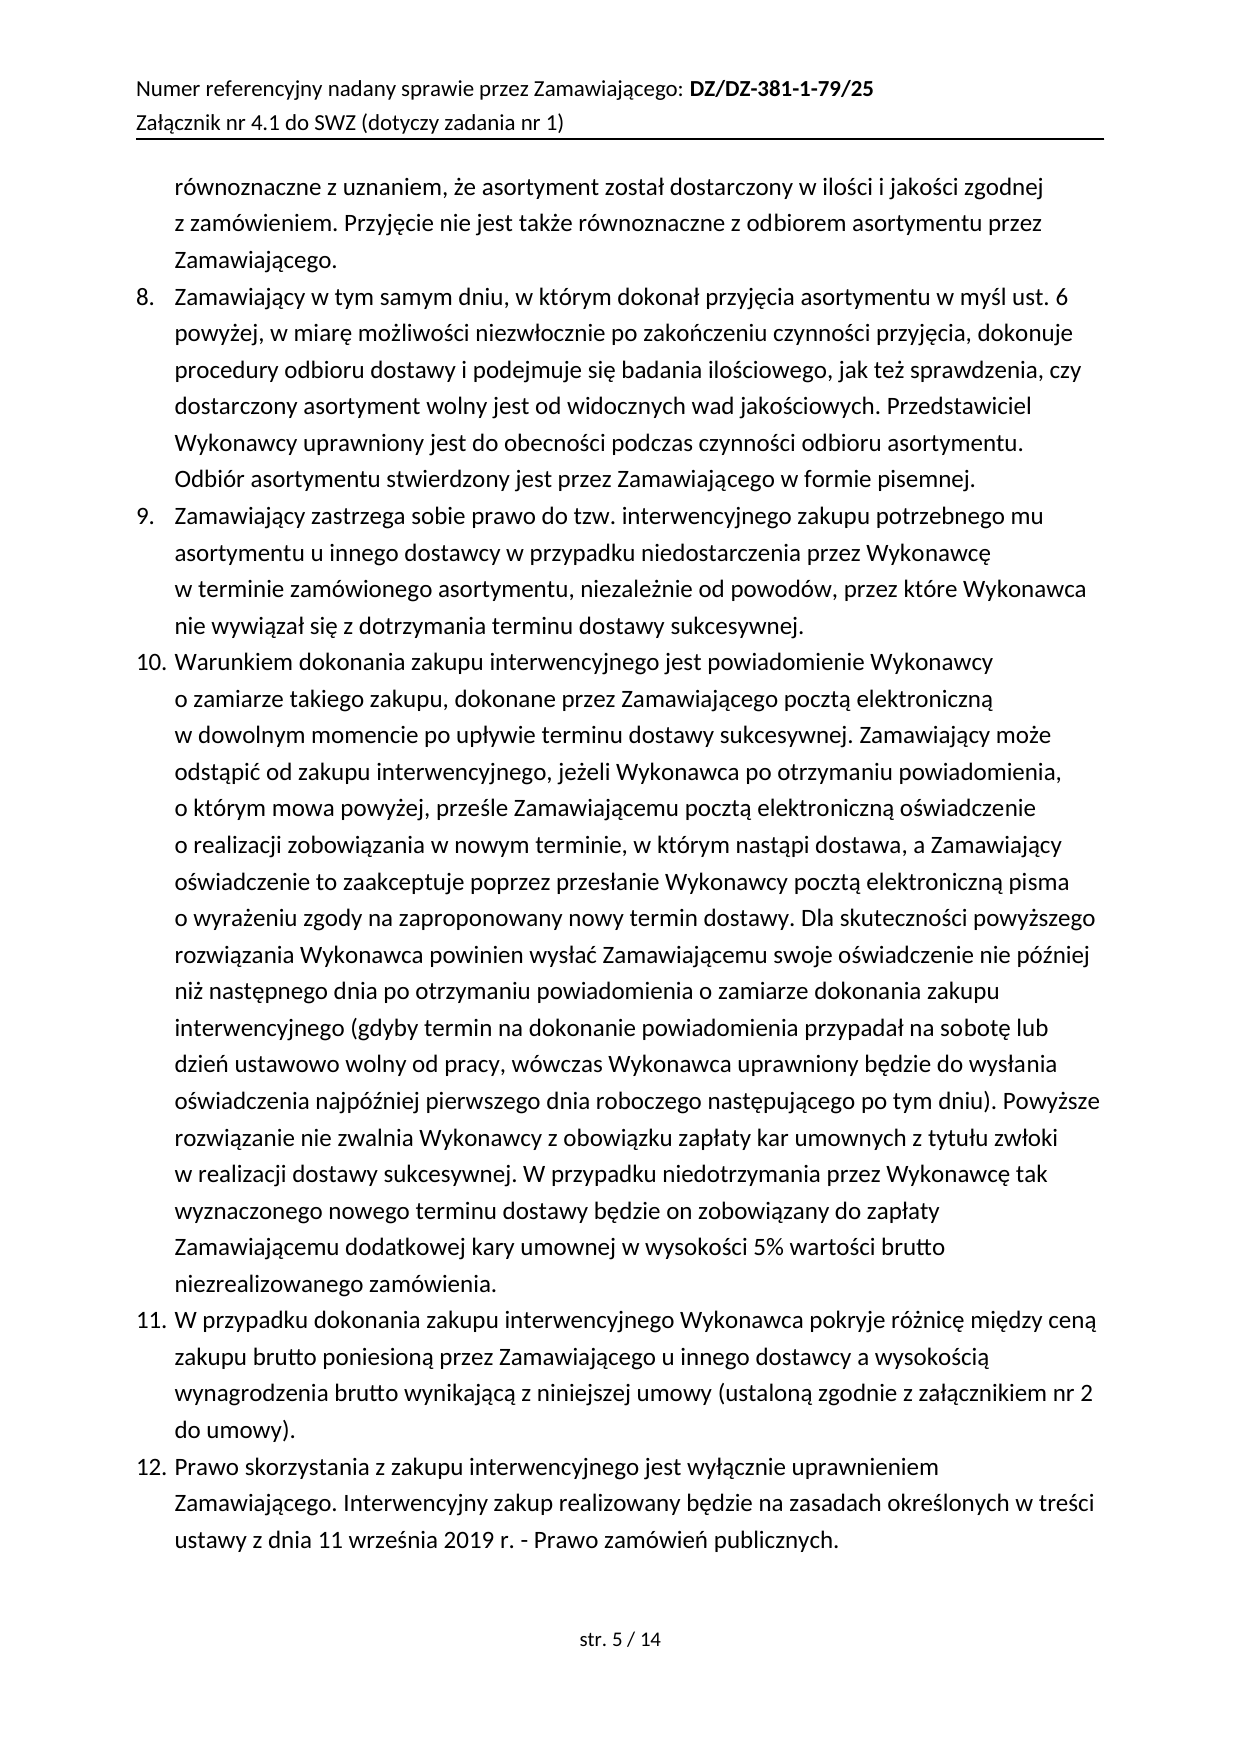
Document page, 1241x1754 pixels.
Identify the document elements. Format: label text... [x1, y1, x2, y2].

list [136, 171, 1104, 275]
list Prawo skorzystania z zakupu interwencyjnego jest wyłącznie uprawnieniem Zamawiającego. Interwencyjny zakup realizowany będzie na zasadach określonych w treści ustawy z dnia 11 września 2019 r. - Prawo zamówień publicznych. [136, 1451, 1104, 1554]
list Zamawiający w tym samym dniu, w którym dokonał przyjęcia asortymentu w myśl ust. 6 powyżej, w miarę możliwości niezwłocznie po zakończeniu czynności przyjęcia, dokonuje procedury odbioru dostawy i podejmuje się badania ilościowego, jak też sprawdzenia, czy dostarczony asortyment wolny jest od widocznych wad jakościowych. Przedstawiciel Wykonawcy uprawniony jest do obecności podczas czynności odbioru asortymentu. Odbiór asortymentu stwierdzony jest przez Zamawiającego w formie pisemnej. [136, 281, 1104, 494]
list W przypadku dokonania zakupu interwencyjnego Wykonawca pokryje różnicę między ceną zakupu brutto poniesioną przez Zamawiającego u innego dostawcy a wysokością wynagrodzenia brutto wynikającą z niniejszej umowy (ustaloną zgodnie z załącznikiem nr 2 do umowy). [136, 1304, 1104, 1445]
list Warunkiem dokonania zakupu interwencyjnego jest powiadomienie Wykonawcy o zamiarze takiego zakupu, dokonane przez Zamawiającego pocztą elektroniczną w dowolnym momencie po upływie terminu dostawy sukcesywnej. Zamawiający może odstąpić od zakupu interwencyjnego, jeżeli Wykonawca po otrzymaniu powiadomienia, o którym mowa powyżej, prześle Zamawiającemu pocztą elektroniczną oświadczenie o realizacji zobowiązania w nowym terminie, w którym nastąpi dostawa, a Zamawiający oświadczenie to zaakceptuje poprzez przesłanie Wykonawcy pocztą elektroniczną pisma o wyrażeniu zgody na zaproponowany nowy termin dostawy. Dla skuteczności powyższego rozwiązania Wykonawca powinien wysłać Zamawiającemu swoje oświadczenie nie później niż następnego dnia po otrzymaniu powiadomienia o zamiarze dokonania zakupu interwencyjnego (gdyby termin na dokonanie powiadomienia przypadał na sobotę lub dzień ustawowo wolny od pracy, wówczas Wykonawca uprawniony będzie do wysłania oświadczenia najpóźniej pierwszego dnia roboczego następującego po tym dniu). Powyższe rozwiązanie nie zwalnia Wykonawcy z obowiązku zapłaty kar umownych z tytułu zwłoki w realizacji dostawy sukcesywnej. W przypadku niedotrzymania przez Wykonawcę tak wyznaczonego nowego terminu dostawy będzie on zobowiązany do zapłaty Zamawiającemu dodatkowej kary umownej w wysokości 5% wartości brutto niezrealizowanego zamówienia. [136, 646, 1104, 1298]
list Zamawiający zastrzega sobie prawo do tzw. interwencyjnego zakupu potrzebnego mu asortymentu u innego dostawcy w przypadku niedostarczenia przez Wykonawcę w terminie zamówionego asortymentu, niezależnie od powodów, przez które Wykonawca nie wywiązał się z dotrzymania terminu dostawy sukcesywnej. [136, 500, 1104, 640]
